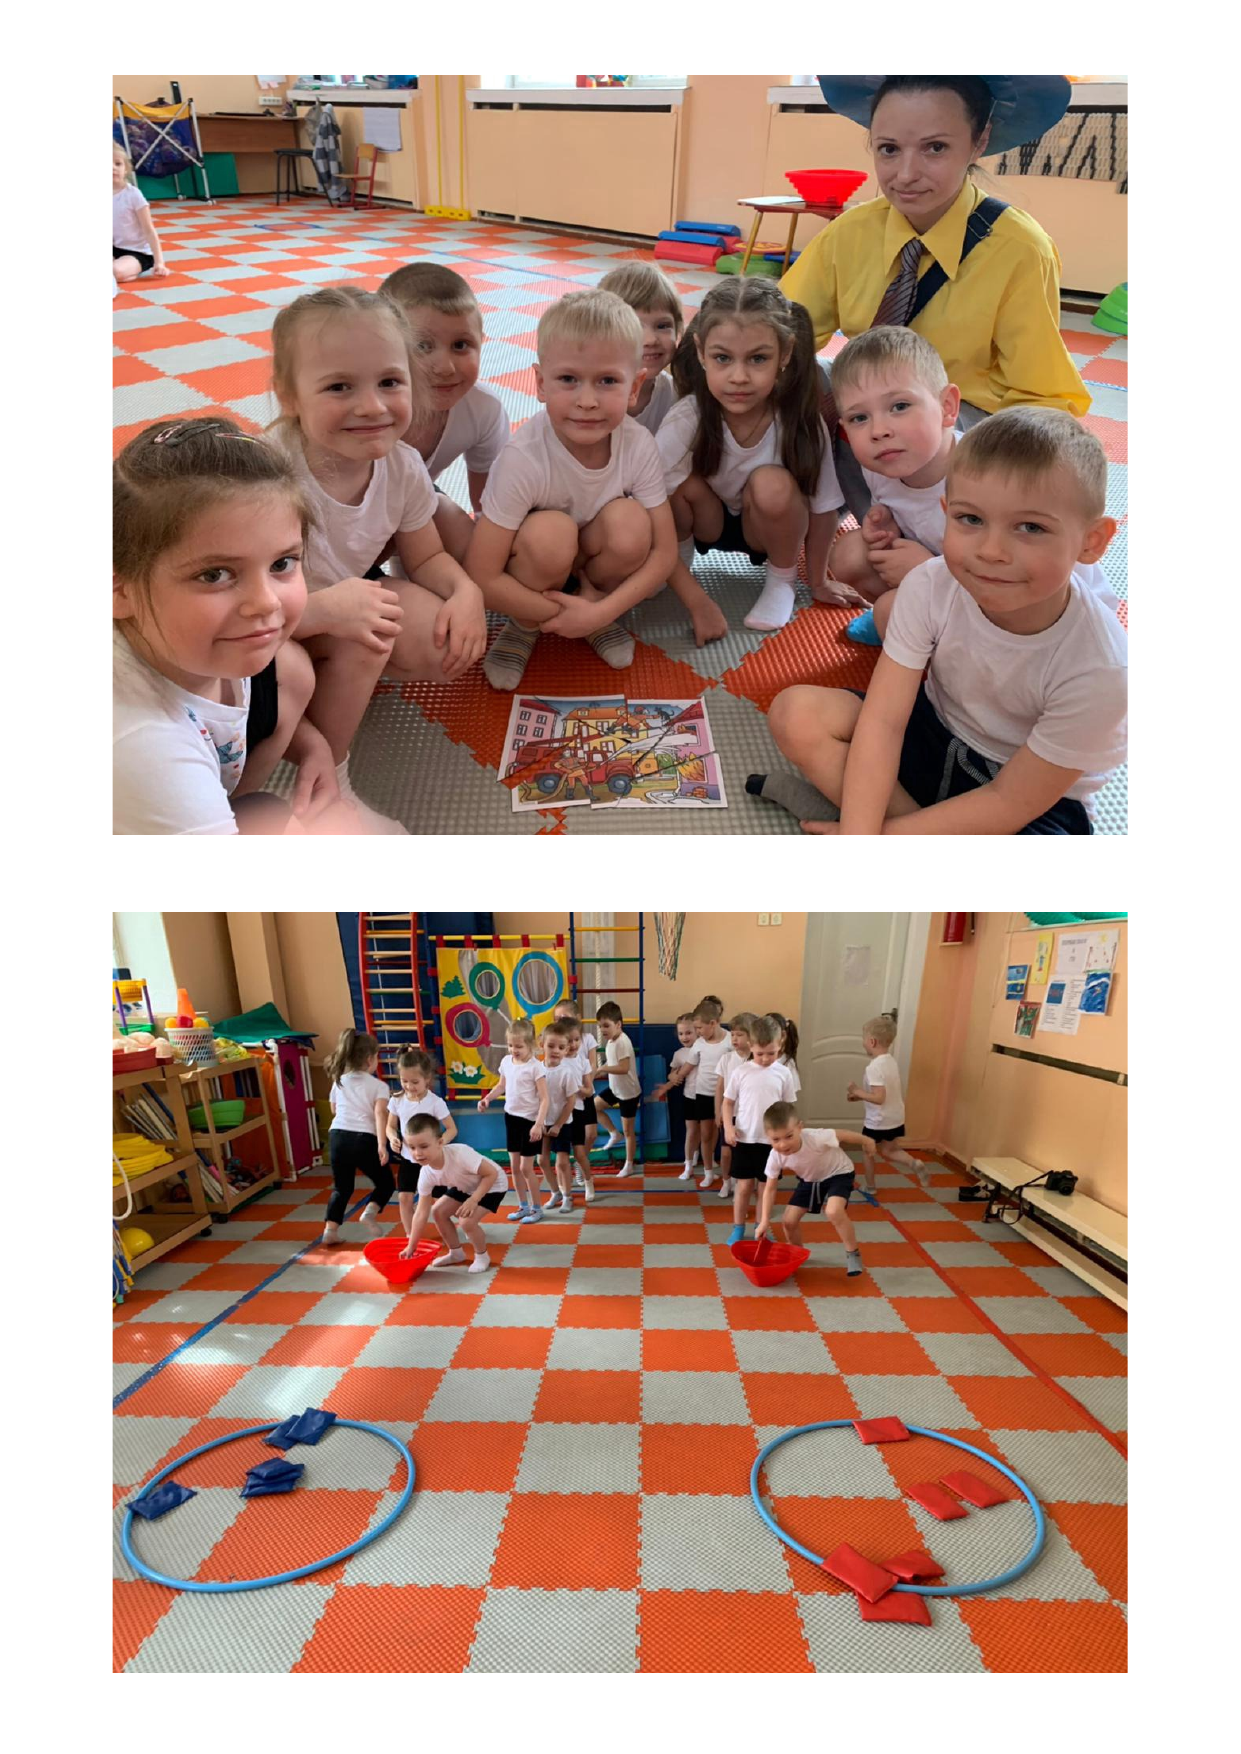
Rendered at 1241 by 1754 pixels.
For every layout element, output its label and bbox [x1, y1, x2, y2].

picture [112, 912, 1128, 1673]
picture [112, 75, 1128, 835]
